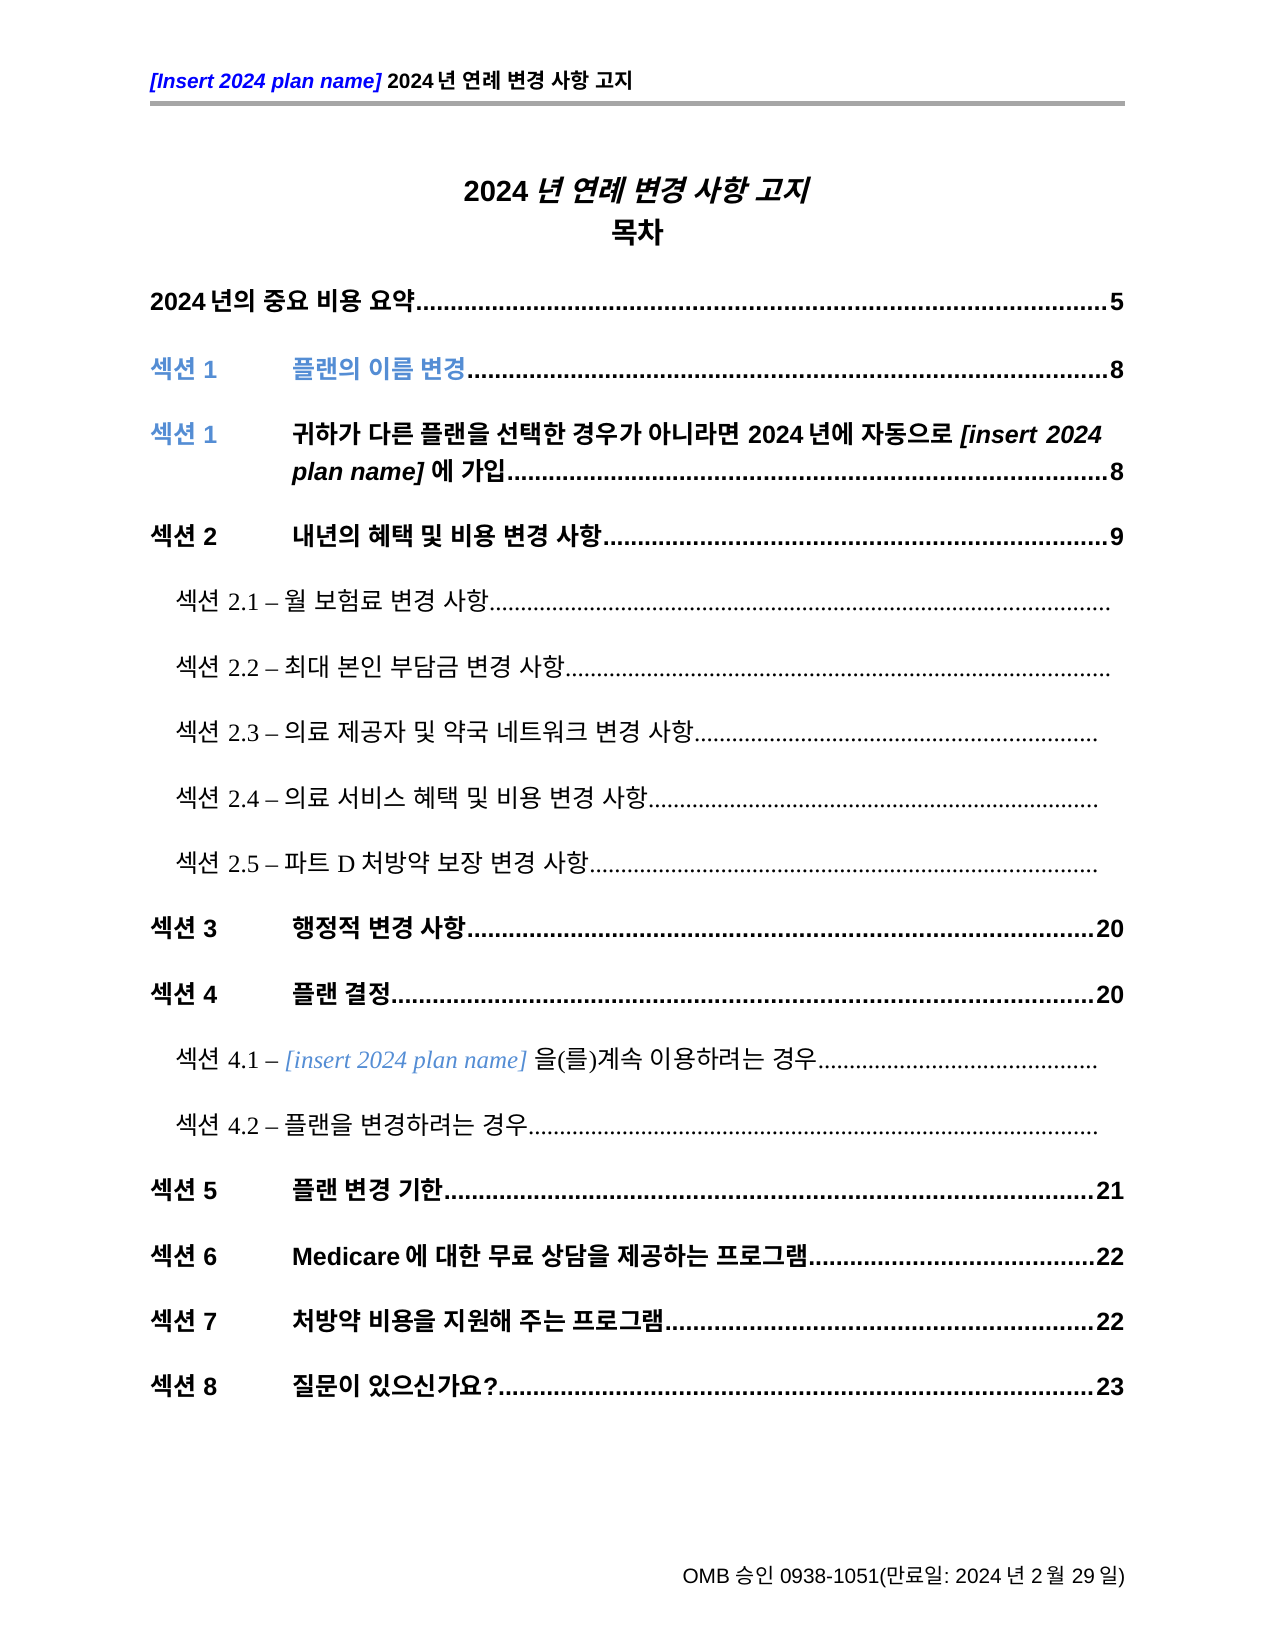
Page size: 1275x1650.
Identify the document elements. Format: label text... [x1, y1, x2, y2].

text 2024년 연례 변경 사항 고지 목차 [150, 167, 1125, 252]
